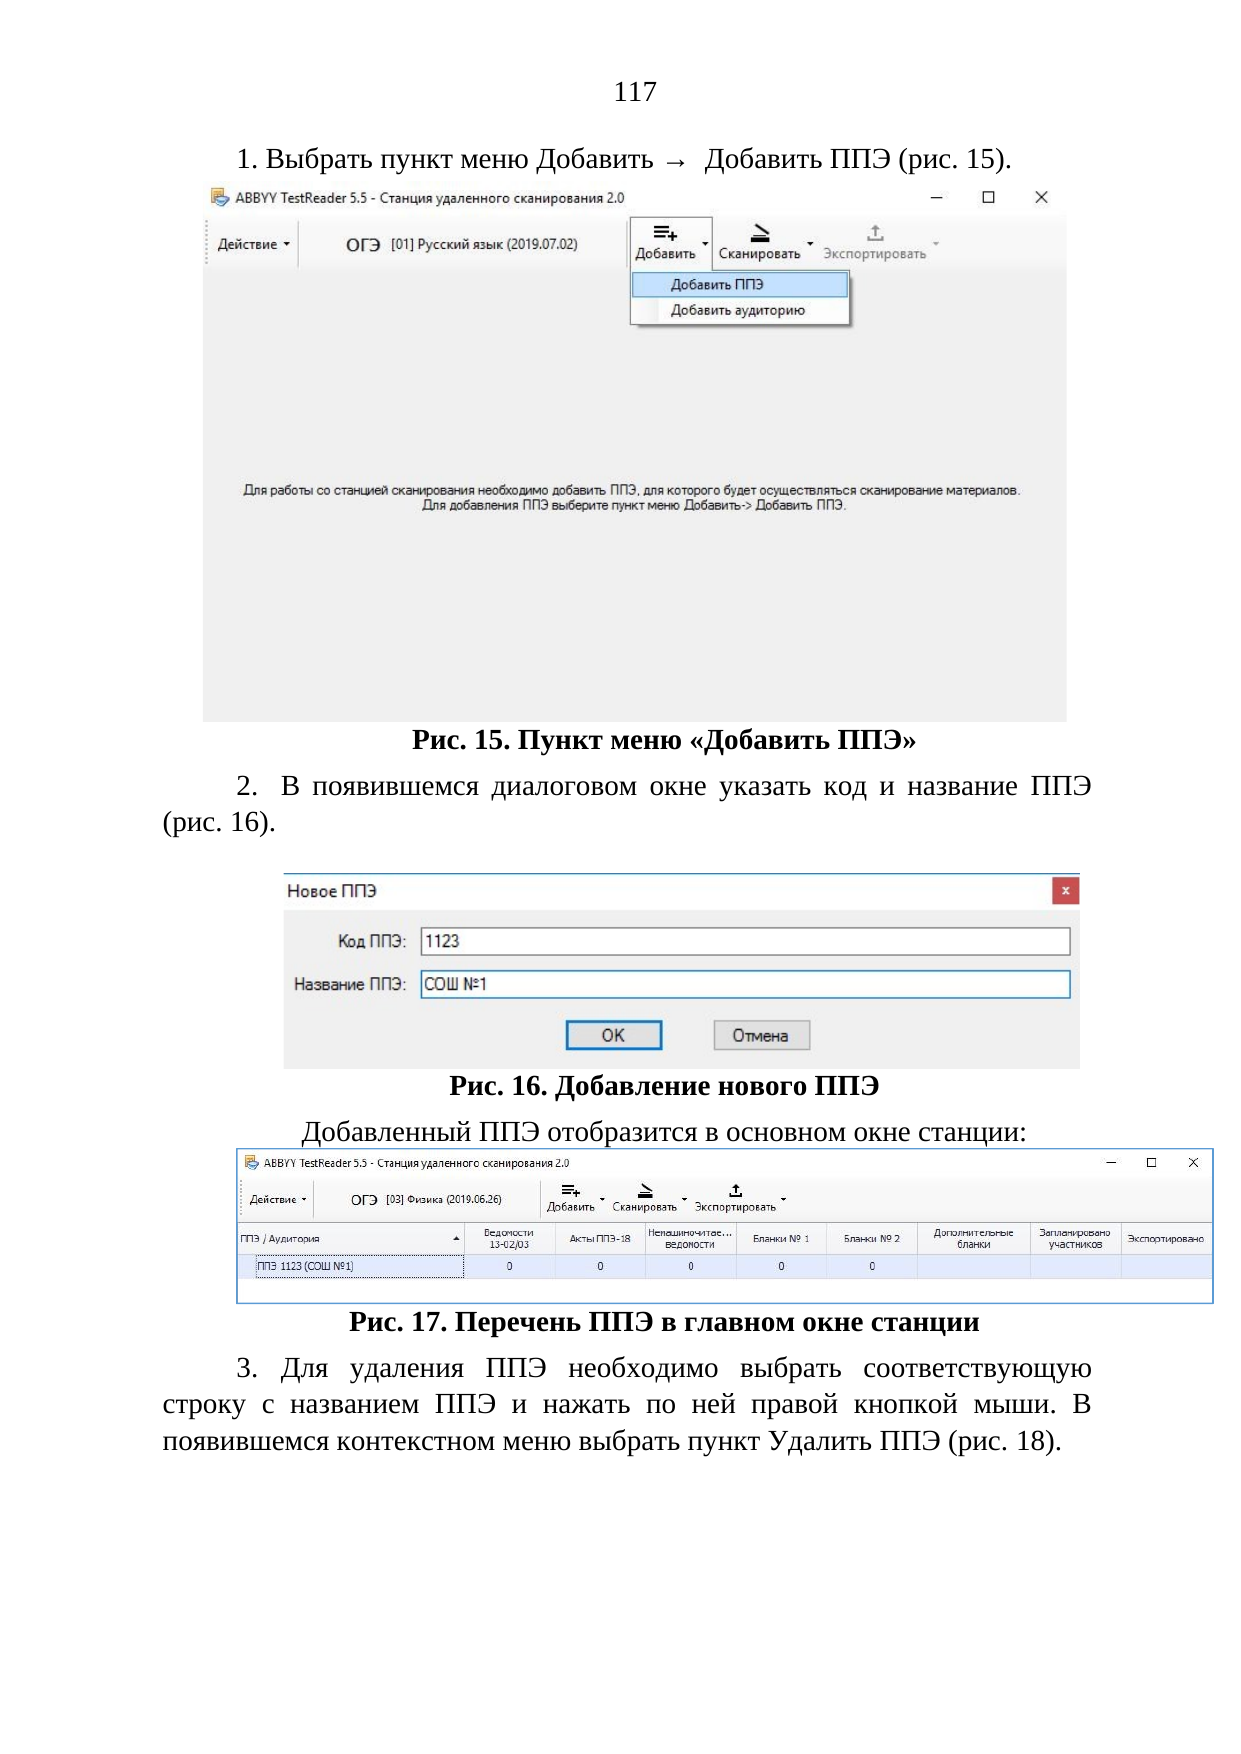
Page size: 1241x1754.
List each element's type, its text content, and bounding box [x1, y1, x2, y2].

text 1. Выбрать пункт меню Добавить → Добавить ППЭ (рис. 15). [162, 141, 1092, 174]
list В появившемся диалоговом окне указать код и название ППЭ (рис. 16). [162, 768, 1092, 838]
list Для удаления ППЭ необходимо выбрать соответствующую строку с названием ППЭ и нажать по ней правой кнопкой мыши. В появившемся контекстном меню выбрать пункт Удалить ППЭ (рис. 18). [162, 1350, 1092, 1456]
text Рис. 17. Перечень ППЭ в главном окне станции [162, 1304, 1092, 1338]
picture [238, 1150, 1212, 1302]
text Добавленный ППЭ отобразится в основном окне станции: [162, 1114, 1092, 1148]
picture [283, 873, 1080, 1069]
picture [202, 181, 1067, 722]
